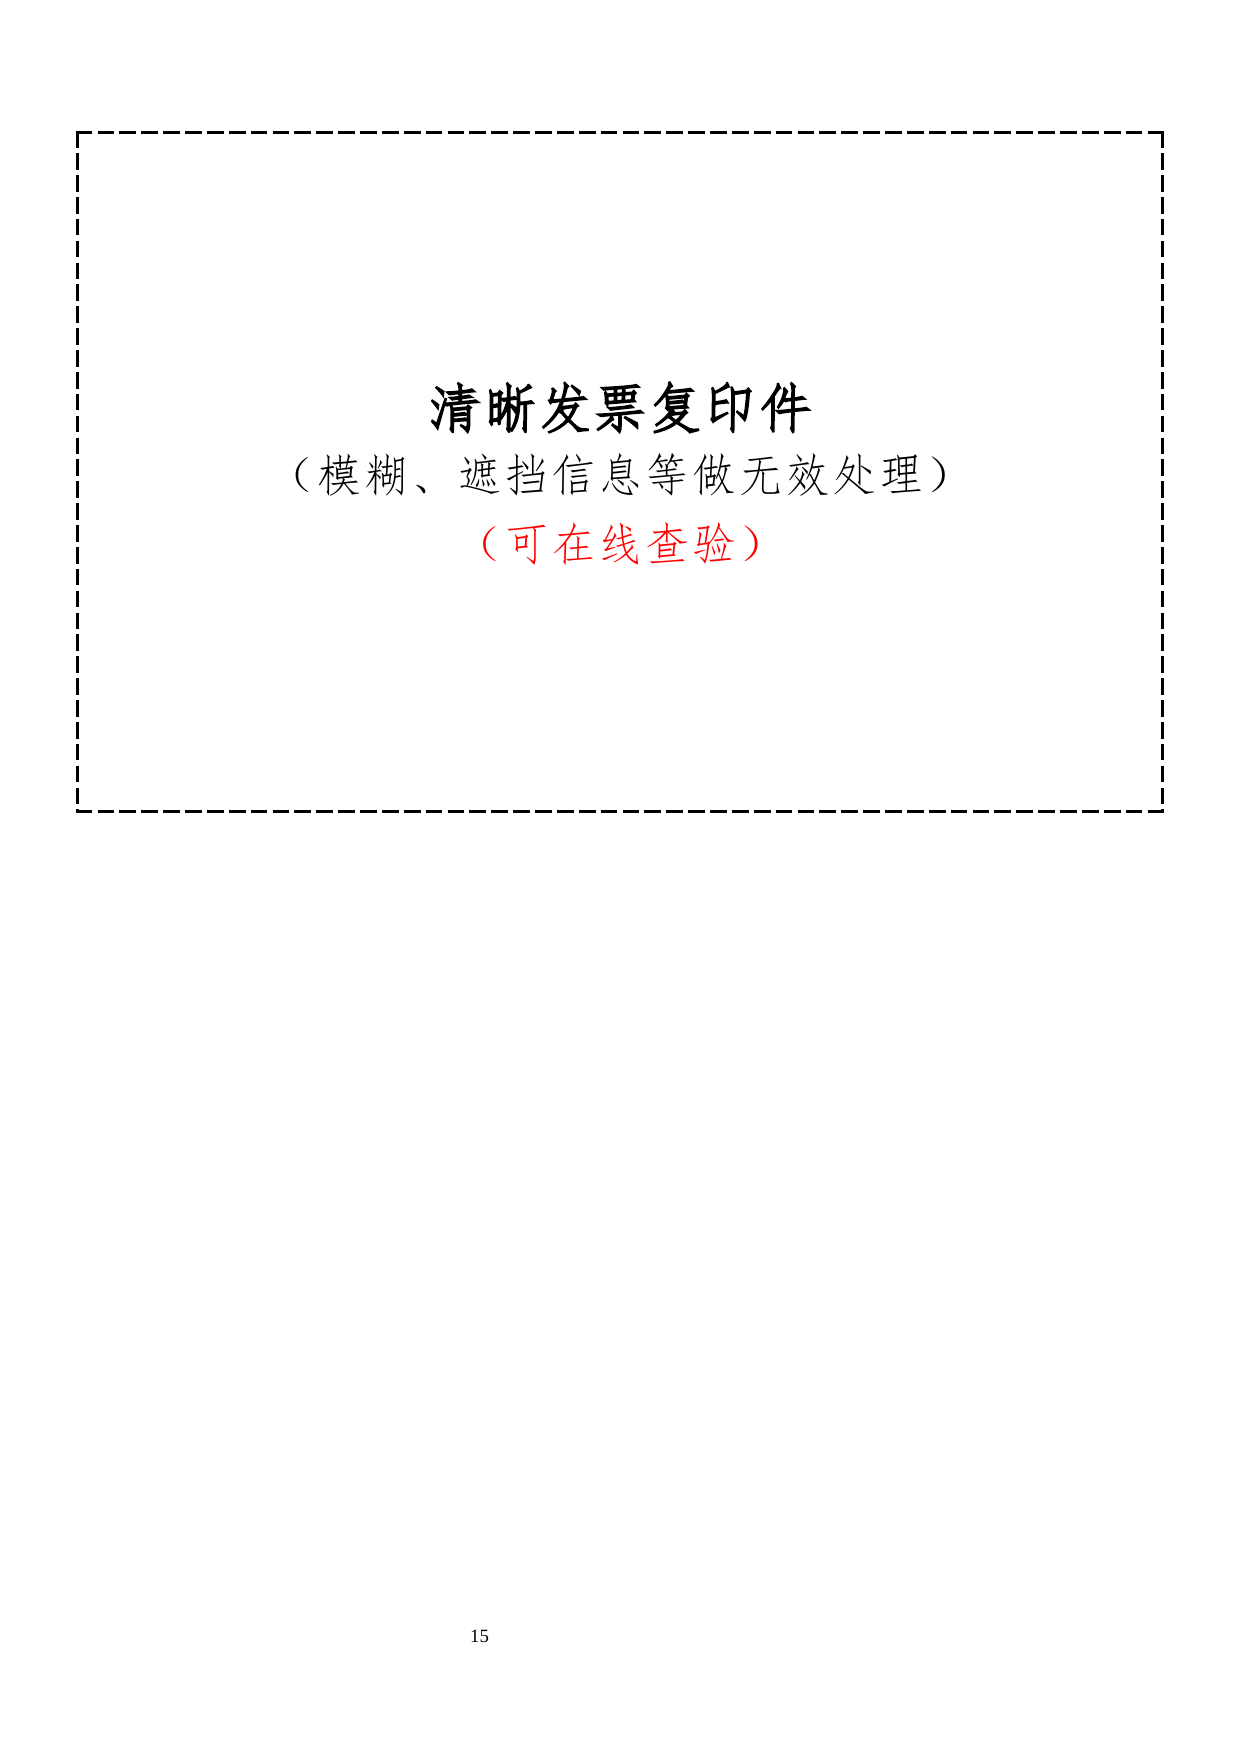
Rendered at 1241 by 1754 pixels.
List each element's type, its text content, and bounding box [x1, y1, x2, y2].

table_header 清晰发票复印件 （模糊、遮挡信息等做无效处理） （可在线查验） [77, 131, 1163, 810]
